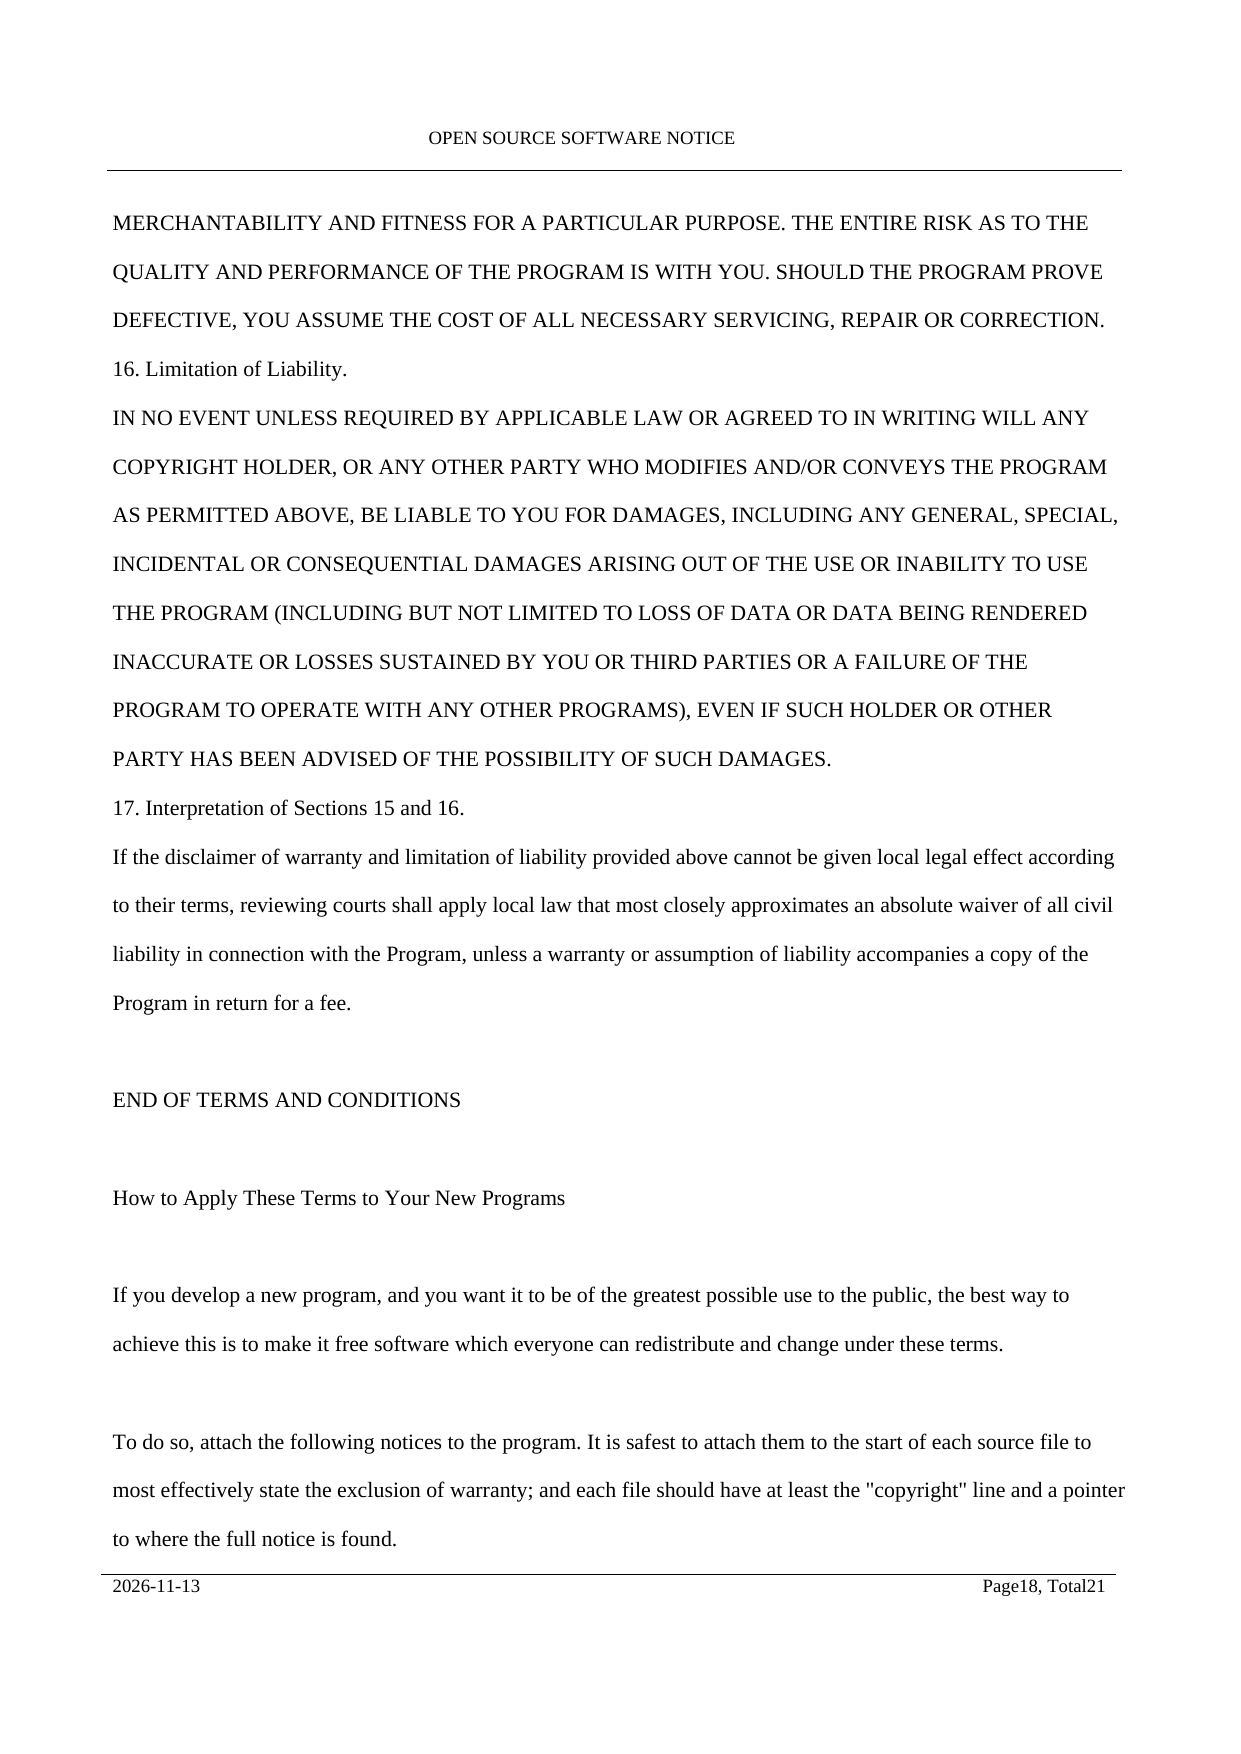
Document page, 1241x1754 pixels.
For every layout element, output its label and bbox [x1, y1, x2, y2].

text [112, 206, 1128, 1555]
